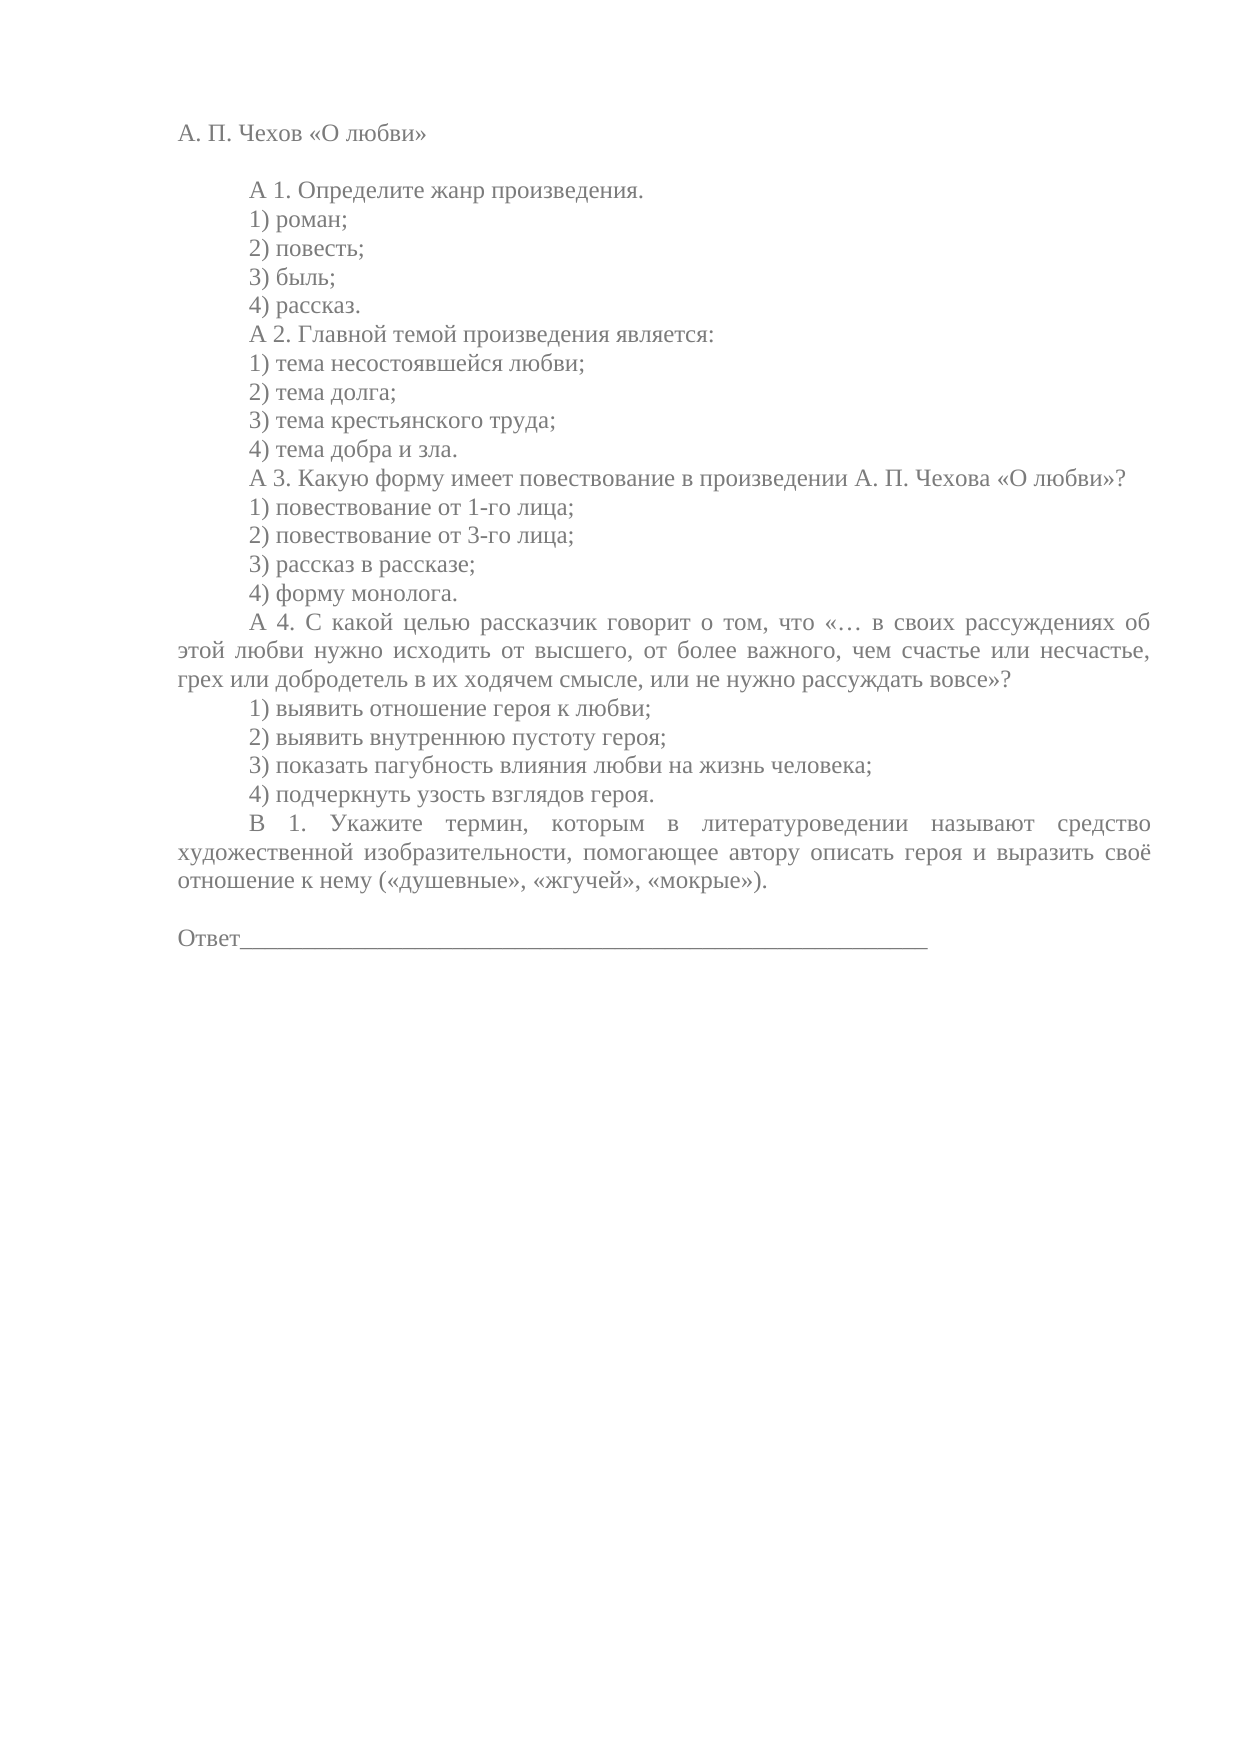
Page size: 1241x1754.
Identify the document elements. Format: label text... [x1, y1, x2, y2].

text 1) повествование от 1-го лица; [177, 492, 1152, 521]
text 4) рассказ. [177, 291, 1152, 319]
text 3) быль; [177, 262, 1152, 291]
text 4) тема добра и зла. [177, 434, 1152, 463]
text 3) показать пагубность влияния любви на жизнь человека; [177, 751, 1152, 779]
text 1) тема несостоявшейся любви; [177, 348, 1152, 377]
text А 1. Определите жанр произведения. [177, 176, 1152, 204]
text 2) выявить внутреннюю пустоту героя; [177, 722, 1152, 751]
text 3) рассказ в рассказе; [177, 549, 1152, 578]
text А. П. Чехов «О любви» [177, 118, 1152, 147]
text 2) тема долга; [177, 377, 1152, 406]
text 1) роман; [177, 204, 1152, 233]
text 4) подчеркнуть узость взглядов героя. [177, 779, 1152, 808]
text А 4. С какой целью рассказчик говорит о том, что «… в своих рассуждениях об этой любви нужно исходить от высшего, от более важного, чем счастье или несчастье, грех или добродетель в их ходячем смысле, или не нужно рассуждать вовсе»? [177, 607, 1152, 693]
text А 2. Главной темой произведения является: [177, 319, 1152, 348]
text 2) повествование от 3-го лица; [177, 521, 1152, 549]
text А 3. Какую форму имеет повествование в произведении А. П. Чехова «О любви»? [177, 463, 1152, 492]
text 1) выявить отношение героя к любви; [177, 693, 1152, 722]
text 4) форму монолога. [177, 578, 1152, 607]
text В 1. Укажите термин, которым в литературоведении называют средство художественной изобразительности, помогающее автору описать героя и выразить своё отношение к нему («душевные», «жгучей», «мокрые»). [177, 808, 1152, 894]
text 3) тема крестьянского труда; [177, 406, 1152, 434]
text 2) повесть; [177, 233, 1152, 262]
text Ответ_______________________________________________________ [177, 923, 1152, 952]
